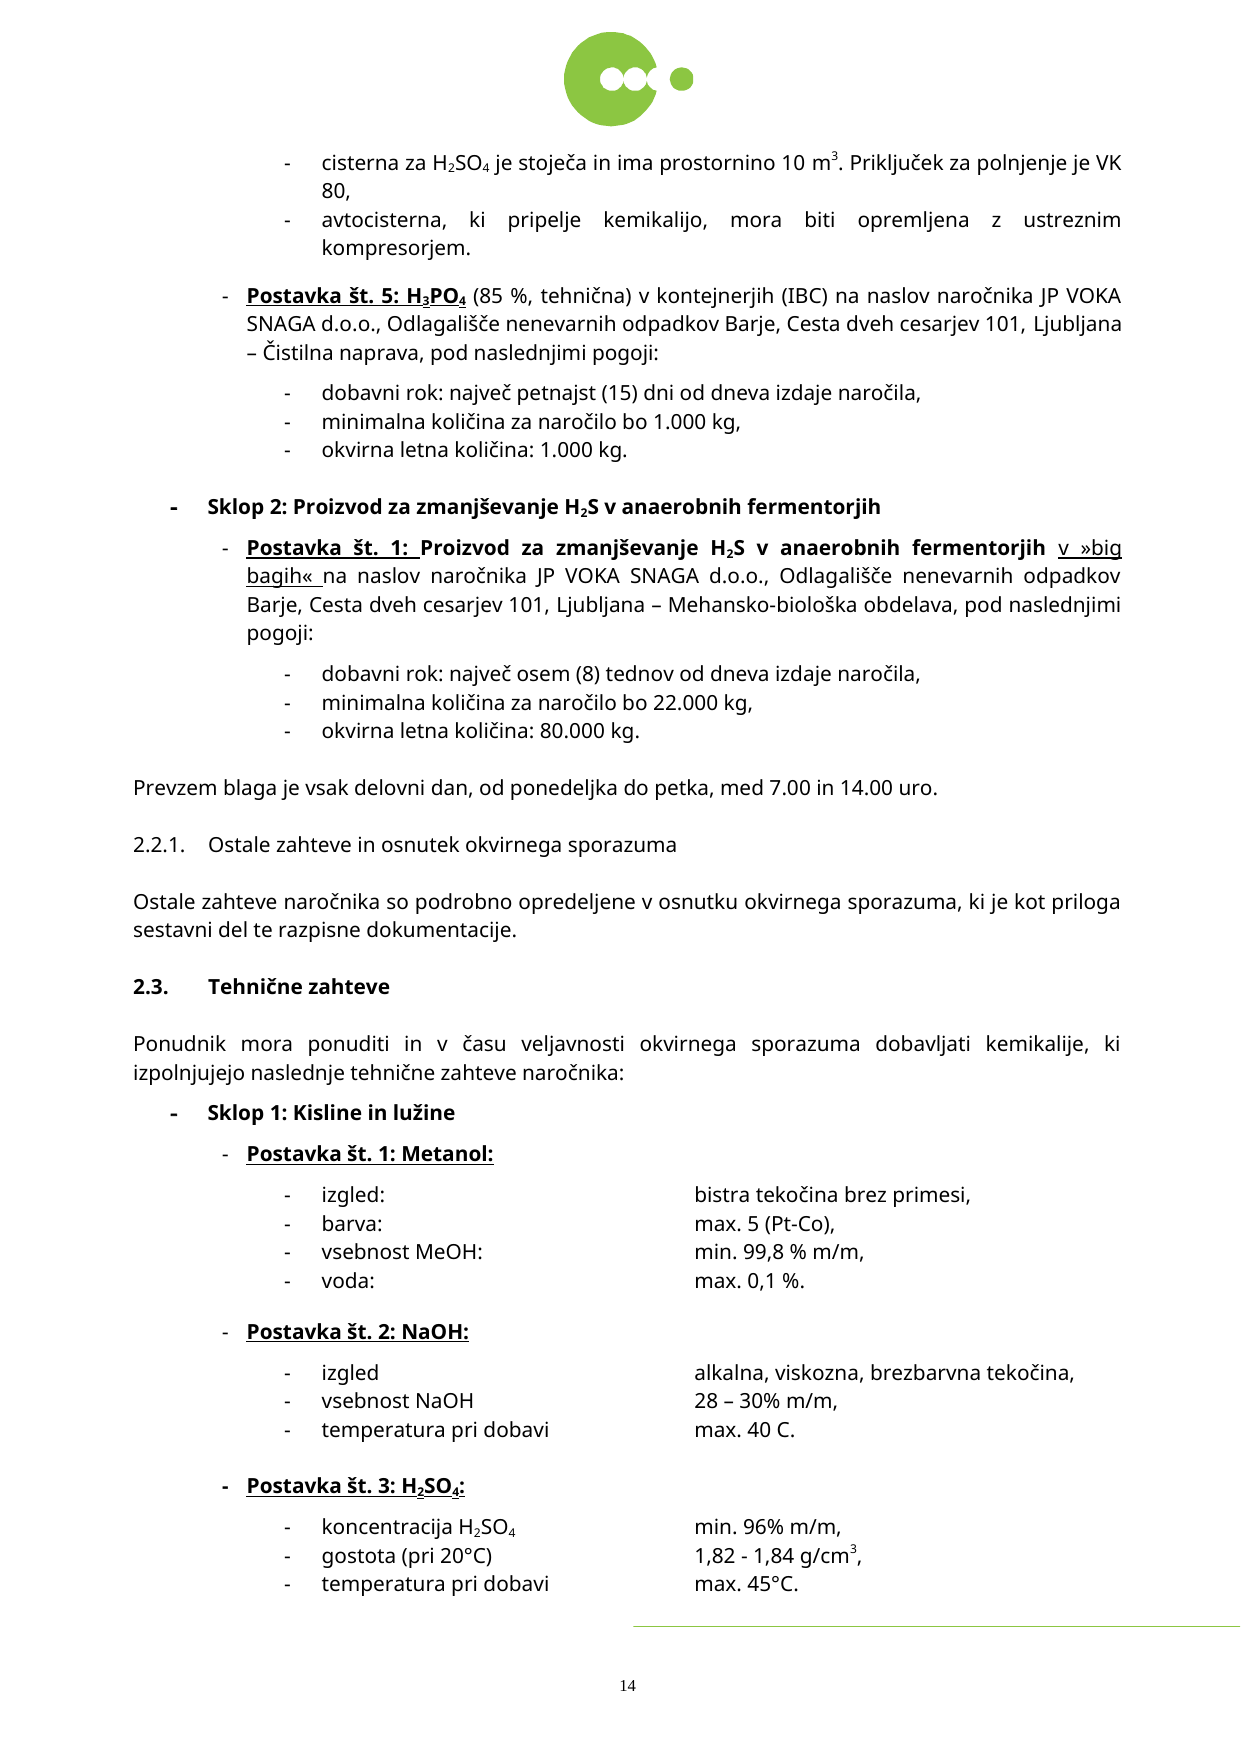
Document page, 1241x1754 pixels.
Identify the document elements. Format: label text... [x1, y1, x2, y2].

list Postavka št. 5: H3PO4 (85 %, tehnična) v kontejnerjih (IBC) na naslov naročnika JP VOKA SNAGA d.o.o., Odlagališče nenevarnih odpadkov Barje, Cesta dveh cesarjev 101, Ljubljana – Čistilna naprava, pod naslednjimi pogoji: [222, 281, 1122, 366]
list gostota (pri 20°C) 1,82 - 1,84 g/cm3, [284, 1541, 1122, 1569]
list minimalna količina za naročilo bo 22.000 kg, [284, 688, 1122, 716]
list okvirna letna količina: 80.000 kg. [284, 716, 1122, 745]
list dobavni rok: največ petnajst (15) dni od dneva izdaje naročila, [284, 378, 1122, 407]
text Ponudnik mora ponuditi in v času veljavnosti okvirnega sporazuma dobavljati kemikalije, ki izpolnjujejo naslednje tehnične zahteve naročnika: [133, 1029, 1122, 1086]
list Ostale zahteve in osnutek okvirnega sporazuma [133, 830, 1122, 858]
list Postavka št. 2: NaOH: [222, 1317, 1122, 1345]
list temperatura pri dobavi max. 45°C. [284, 1569, 1122, 1598]
list dobavni rok: največ osem (8) tednov od dneva izdaje naročila, [284, 659, 1122, 688]
list Postavka št. 3: H2SO4: [222, 1472, 1122, 1500]
list cisterna za H2SO4 je stoječa in ima prostornino 10 m3. Priključek za polnjenje je VK 80, [284, 148, 1122, 205]
list Tehnične zahteve [133, 972, 1122, 1001]
text Ostale zahteve naročnika so podrobno opredeljene v osnutku okvirnega sporazuma, ki je kot priloga sestavni del te razpisne dokumentacije. [133, 887, 1122, 944]
list izgled alkalna, viskozna, brezbarvna tekočina, [284, 1358, 1122, 1386]
list izgled: bistra tekočina brez primesi, [284, 1180, 1122, 1209]
list Postavka št. 1: Proizvod za zmanjševanje H2S v anaerobnih fermentorjih v »big bagih« na naslov naročnika JP VOKA SNAGA d.o.o., Odlagališče nenevarnih odpadkov Barje, Cesta dveh cesarjev 101, Ljubljana – Mehansko-biološka obdelava, pod naslednjimi pogoji: [222, 533, 1122, 647]
list okvirna letna količina: 1.000 kg. [284, 435, 1122, 464]
list minimalna količina za naročilo bo 1.000 kg, [284, 407, 1122, 435]
text Prevzem blaga je vsak delovni dan, od ponedeljka do petka, med 7.00 in 14.00 uro. [133, 773, 1122, 802]
list temperatura pri dobavi max. 40 C. [284, 1415, 1122, 1443]
list Postavka št. 1: Metanol: [222, 1139, 1122, 1168]
list vsebnost MeOH: min. 99,8 % m/m, [284, 1237, 1122, 1266]
list koncentracija H2SO4 min. 96% m/m, [284, 1512, 1122, 1541]
list Sklop 2: Proizvod za zmanjševanje H2S v anaerobnih fermentorjih [170, 492, 1122, 521]
list voda: max. 0,1 %. [284, 1266, 1122, 1294]
list vsebnost NaOH 28 – 30% m/m, [284, 1386, 1122, 1415]
list barva: max. 5 (Pt-Co), [284, 1209, 1122, 1237]
list Sklop 1: Kisline in lužine [170, 1098, 1122, 1127]
list avtocisterna, ki pripelje kemikalijo, mora biti opremljena z ustreznim kompresorjem. [284, 205, 1122, 262]
